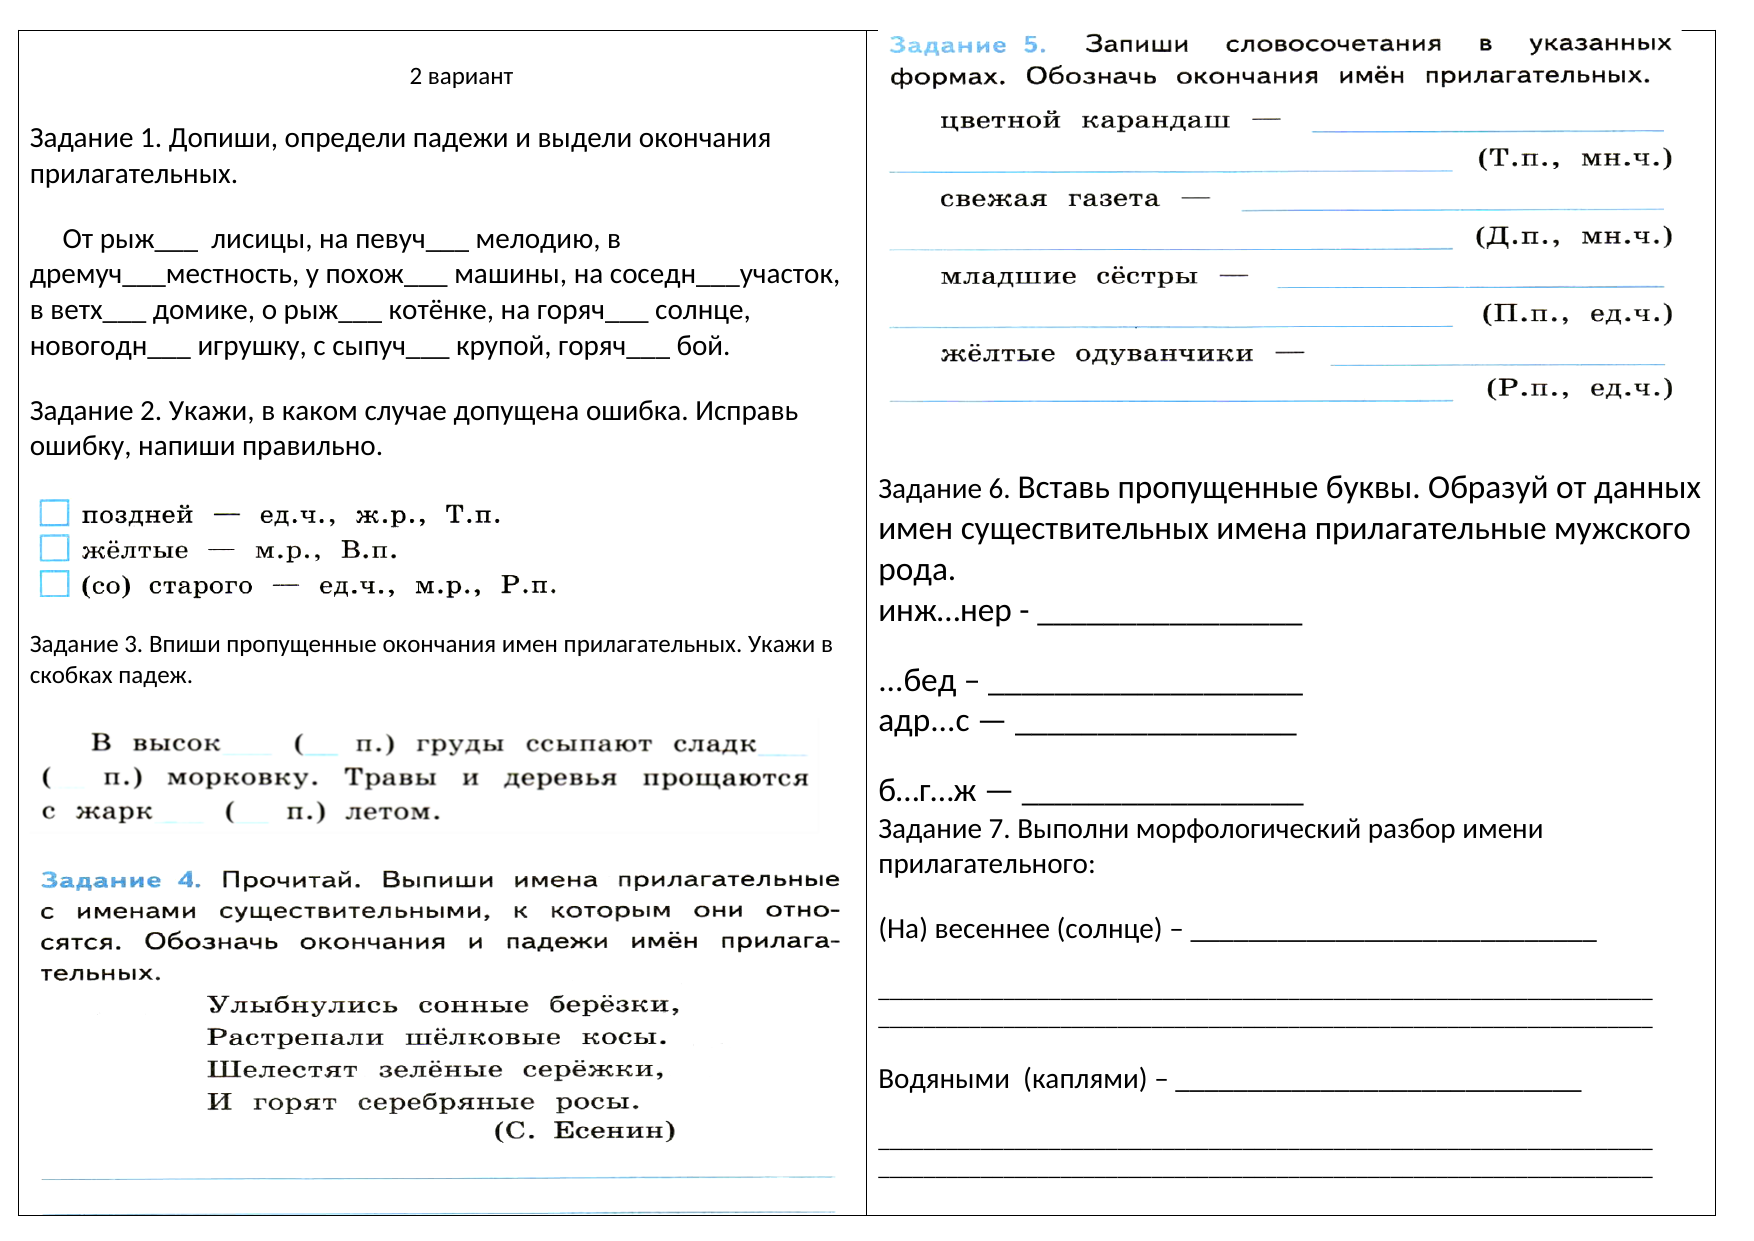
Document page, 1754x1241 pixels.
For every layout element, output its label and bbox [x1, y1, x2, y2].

table_header [867, 31, 1715, 1214]
picture [29, 718, 820, 834]
table_header [19, 31, 866, 1214]
